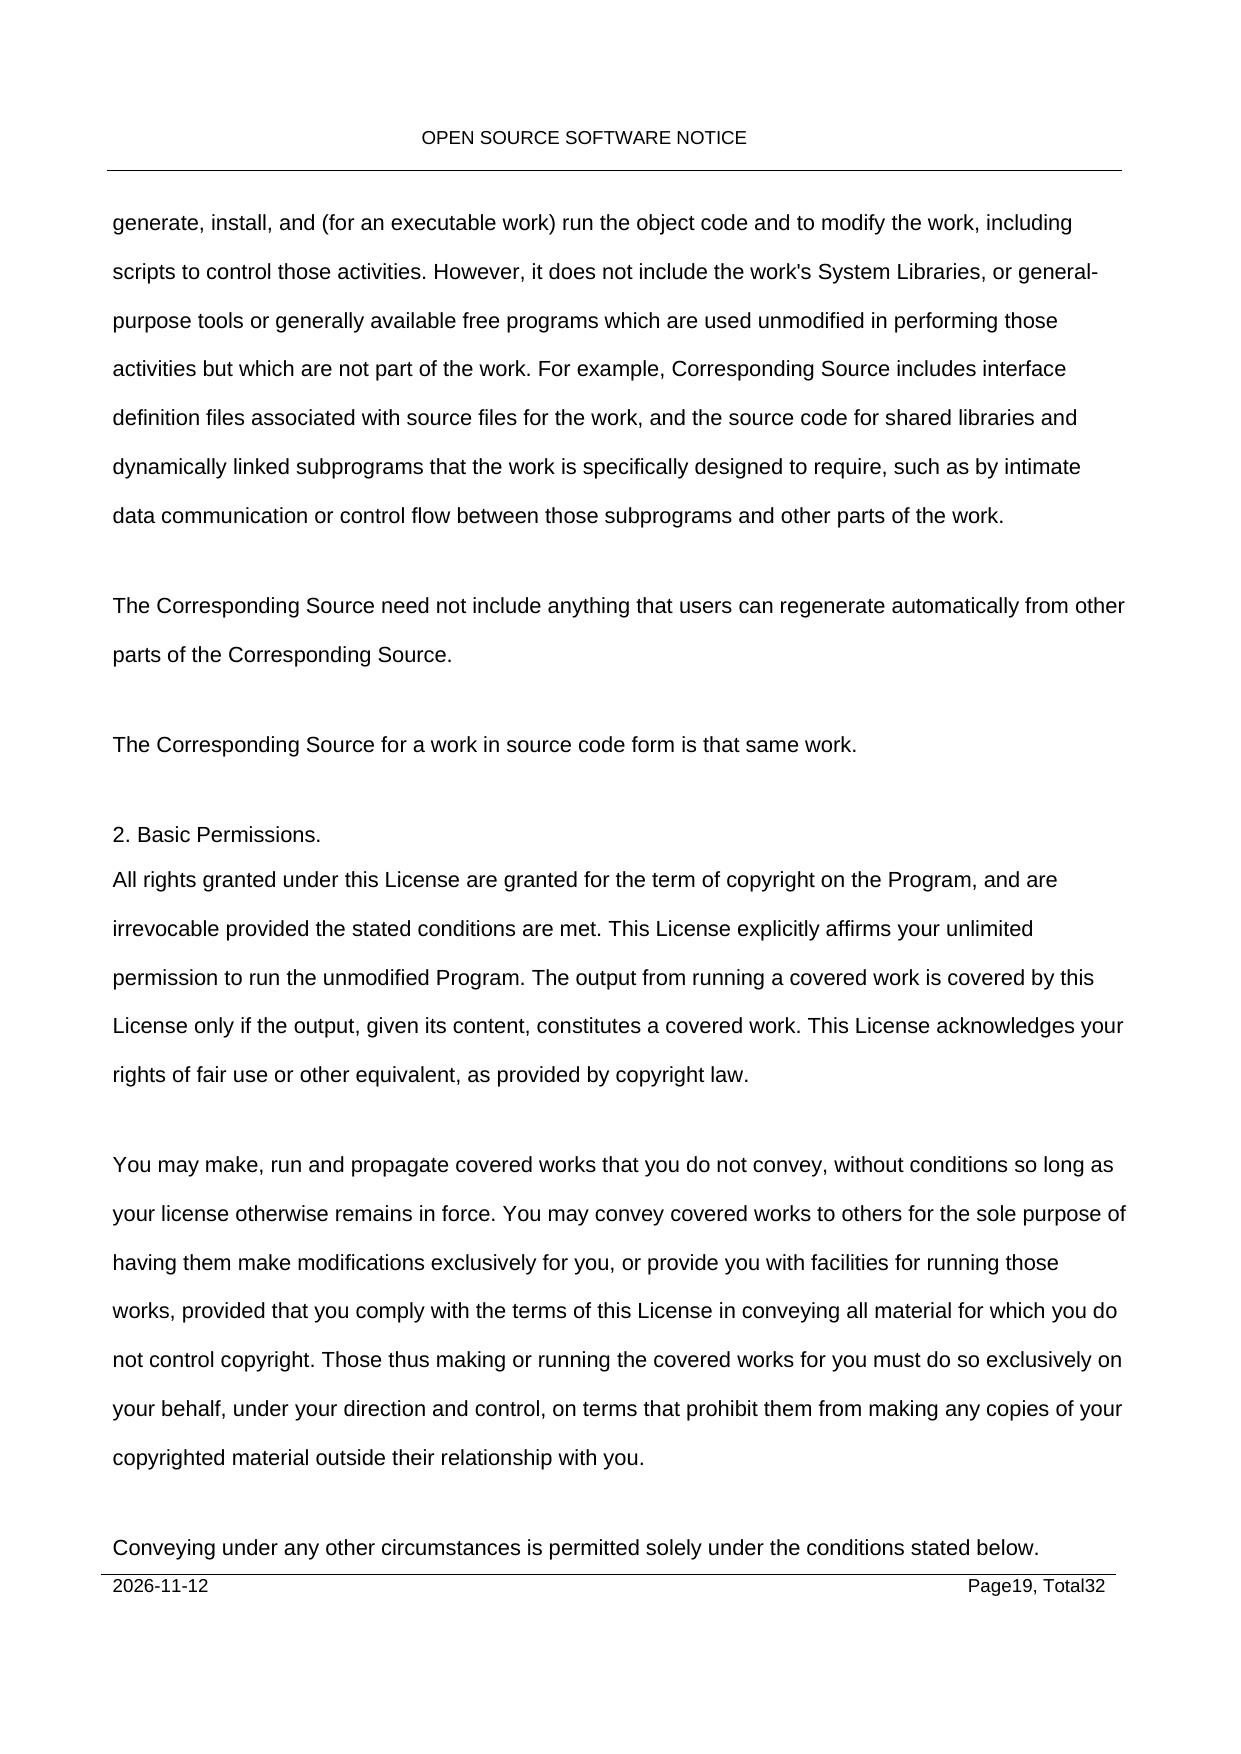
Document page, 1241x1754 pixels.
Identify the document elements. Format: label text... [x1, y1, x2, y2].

text The Corresponding Source need not include anything that users can regenerate automatically from other parts of the Corresponding Source. [112, 589, 1128, 670]
text You may make, run and propagate covered works that you do not convey, without conditions so long as your license otherwise remains in force. You may convey covered works to others for the sole purpose of having them make modifications exclusively for you, or provide you with facilities for running those works, provided that you comply with the terms of this License in conveying all material for which you do not control copyright. Those thus making or running the covered works for you must do so exclusively on your behalf, under your direction and control, on terms that prohibit them from making any copies of your copyrighted material outside their relationship with you. [112, 1148, 1128, 1473]
text All rights granted under this License are granted for the term of copyright on the Program, and are irrevocable provided the stated conditions are met. This License explicitly affirms your unlimited permission to run the unmodified Program. The output from running a covered work is covered by this License only if the output, given its content, constitutes a covered work. This License acknowledges your rights of fair use or other equivalent, as provided by copyright law. [112, 863, 1128, 1091]
text 2. Basic Permissions. [112, 818, 1128, 851]
text The Corresponding Source for a work in source code form is that same work. [112, 728, 1128, 761]
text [112, 206, 1128, 531]
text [112, 1531, 1128, 1564]
